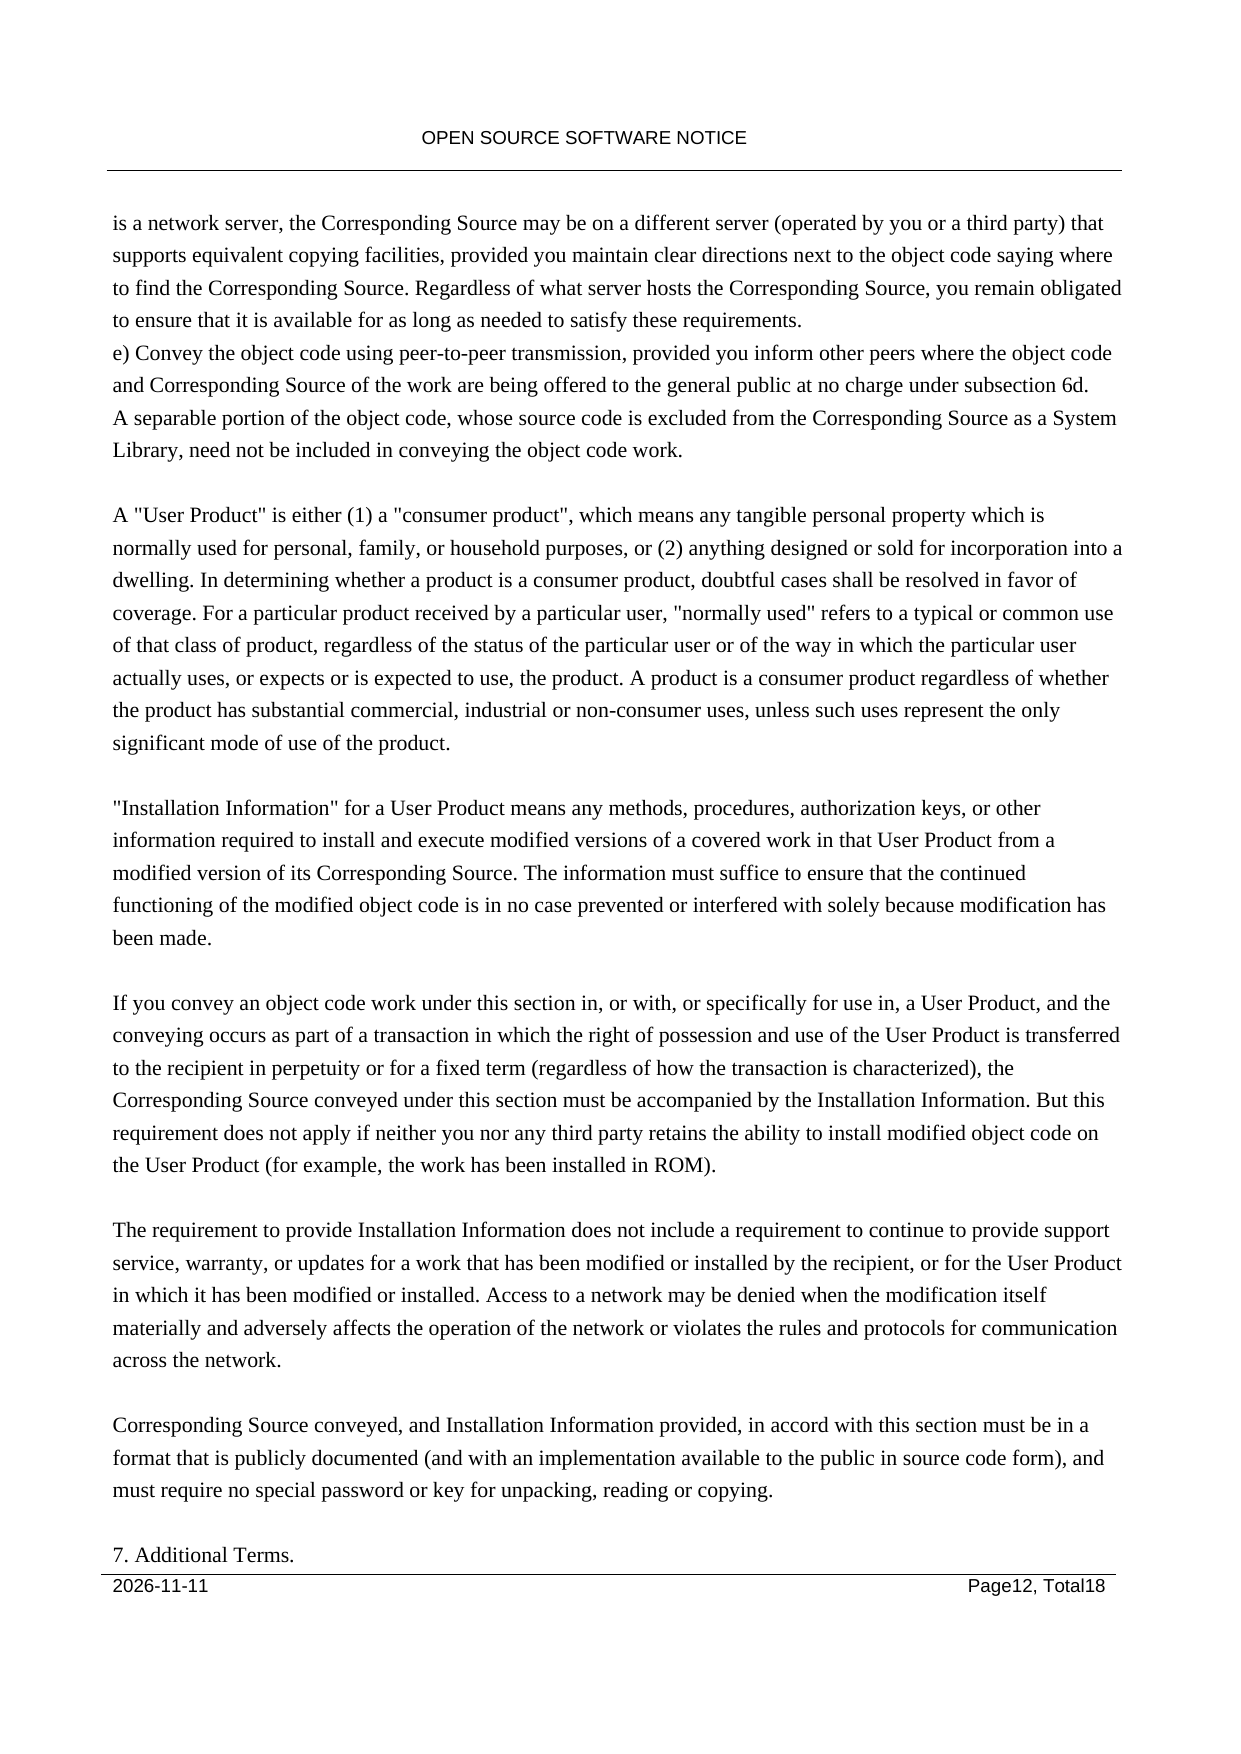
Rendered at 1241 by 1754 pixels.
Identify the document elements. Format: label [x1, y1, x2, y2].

text [112, 206, 1128, 1571]
